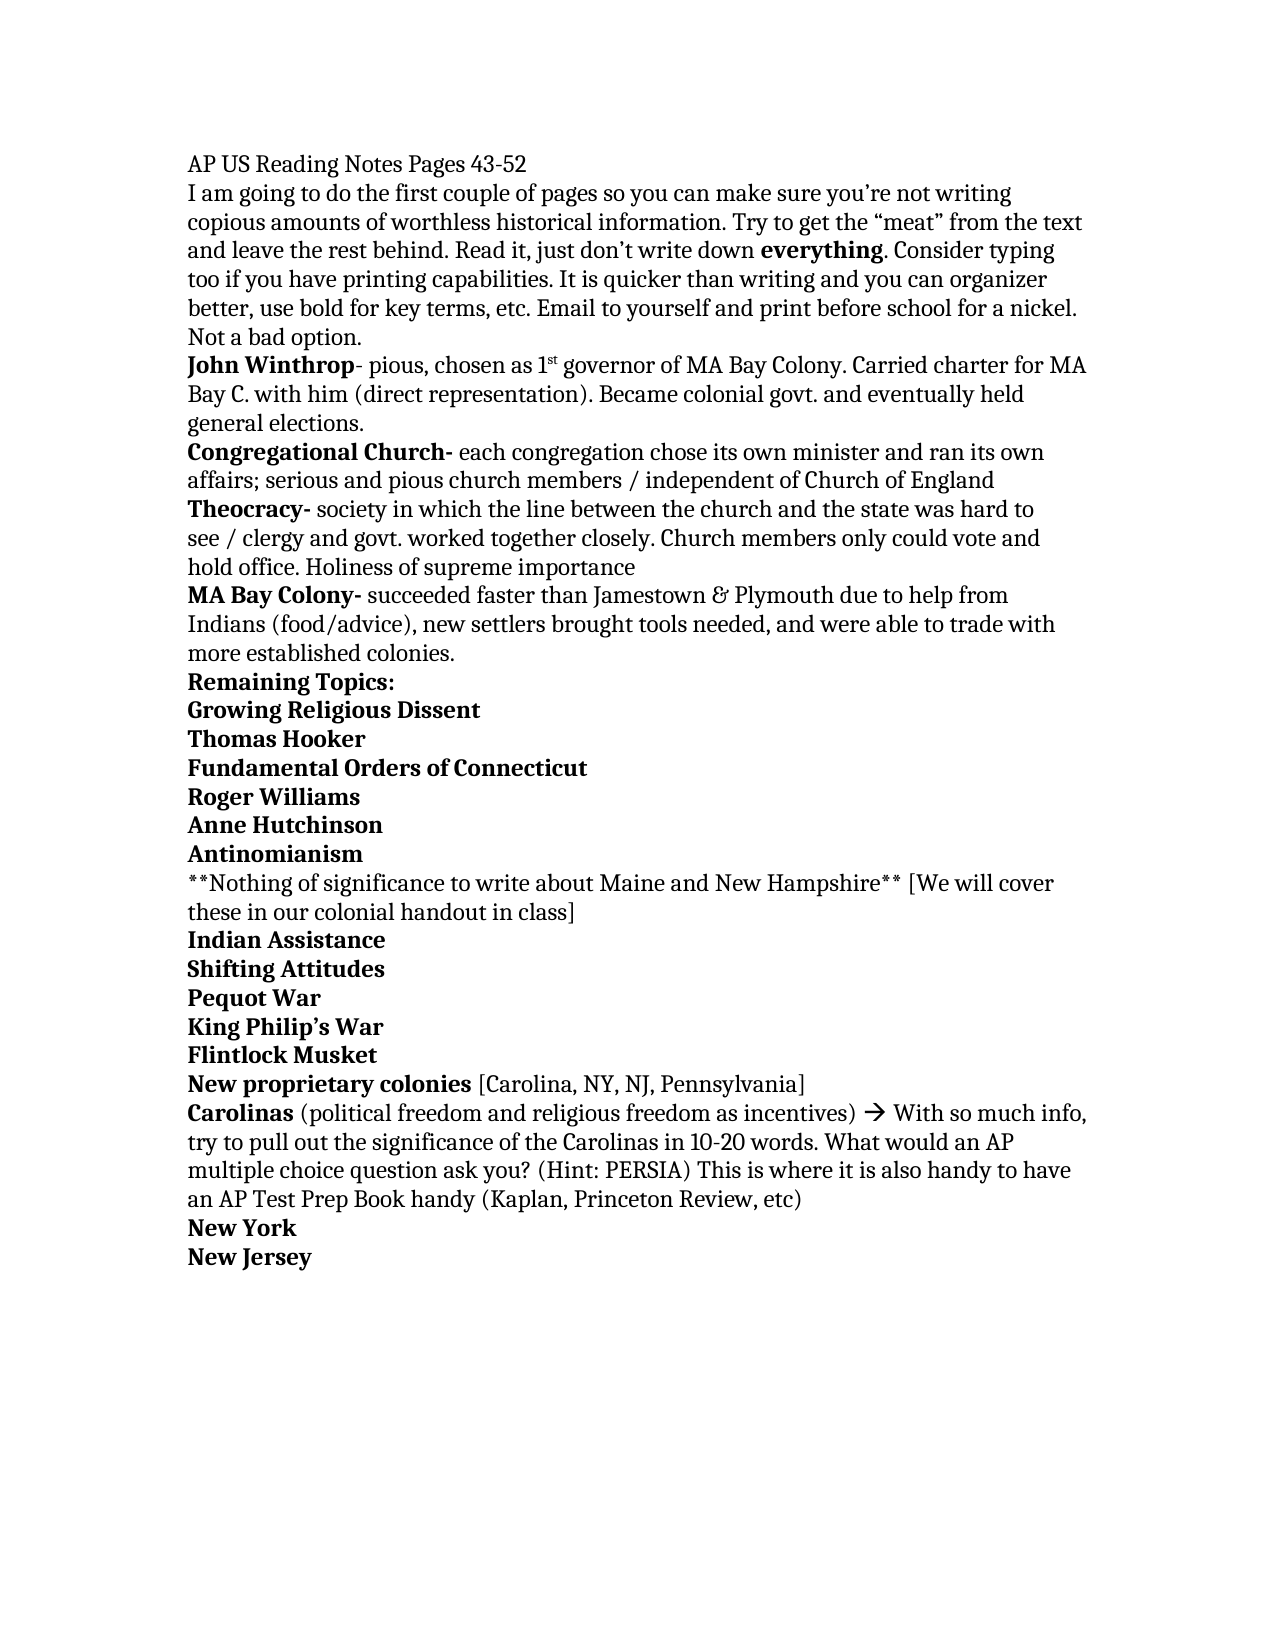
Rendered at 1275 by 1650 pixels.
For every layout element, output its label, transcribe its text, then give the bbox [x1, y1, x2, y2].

text MA Bay Colony- succeeded faster than Jamestown & Plymouth due to help from Indians (food/advice), new settlers brought tools needed, and were able to trade with more established colonies. [187, 581, 1087, 667]
text Anne Hutchinson [187, 811, 1087, 840]
text Fundamental Orders of Connecticut [187, 754, 1087, 782]
text Growing Religious Dissent [187, 696, 1087, 725]
text **Nothing of significance to write about Maine and New Hampshire** [We will cover these in our colonial handout in class] [187, 869, 1087, 926]
text Thomas Hooker [187, 725, 1087, 754]
text Theocracy- society in which the line between the church and the state was hard to see / clergy and govt. worked together closely. Church members only could vote and hold office. Holiness of supreme importance [187, 495, 1087, 581]
text John Winthrop- pious, chosen as 1st governor of MA Bay Colony. Carried charter for MA Bay C. with him (direct representation). Became colonial govt. and eventually held general elections. [187, 351, 1087, 437]
text New Jersey [187, 1242, 1087, 1271]
text Shifting Attitudes [187, 955, 1087, 984]
text Indian Assistance [187, 926, 1087, 955]
text New proprietary colonies [Carolina, NY, NJ, Pennsylvania] [187, 1070, 1087, 1099]
text Roger Williams [187, 782, 1087, 811]
text Congregational Church- each congregation chose its own minister and ran its own affairs; serious and pious church members / independent of Church of England [187, 437, 1087, 495]
text King Philip’s War [187, 1012, 1087, 1041]
text Flintlock Musket [187, 1041, 1087, 1070]
text Antinomianism [187, 840, 1087, 869]
text Remaining Topics: [187, 667, 1087, 696]
text Pequot War [187, 984, 1087, 1012]
text I am going to do the first couple of pages so you can make sure you’re not writing copious amounts of worthless historical information. Try to get the “meat” from the text and leave the rest behind. Read it, just don’t write down everything. Consider typing too if you have printing capabilities. It is quicker than writing and you can organizer better, use bold for key terms, etc. Email to yourself and print before school for a nickel. Not a bad option. [187, 179, 1087, 351]
text AP US Reading Notes Pages 43-52 [187, 150, 1087, 179]
text Carolinas (political freedom and religious freedom as incentives) With so much info, try to pull out the significance of the Carolinas in 10-20 words. What would an AP multiple choice question ask you? (Hint: PERSIA) This is where it is also handy to have an AP Test Prep Book handy (Kaplan, Princeton Review, etc) [187, 1099, 1087, 1214]
text New York [187, 1214, 1087, 1242]
